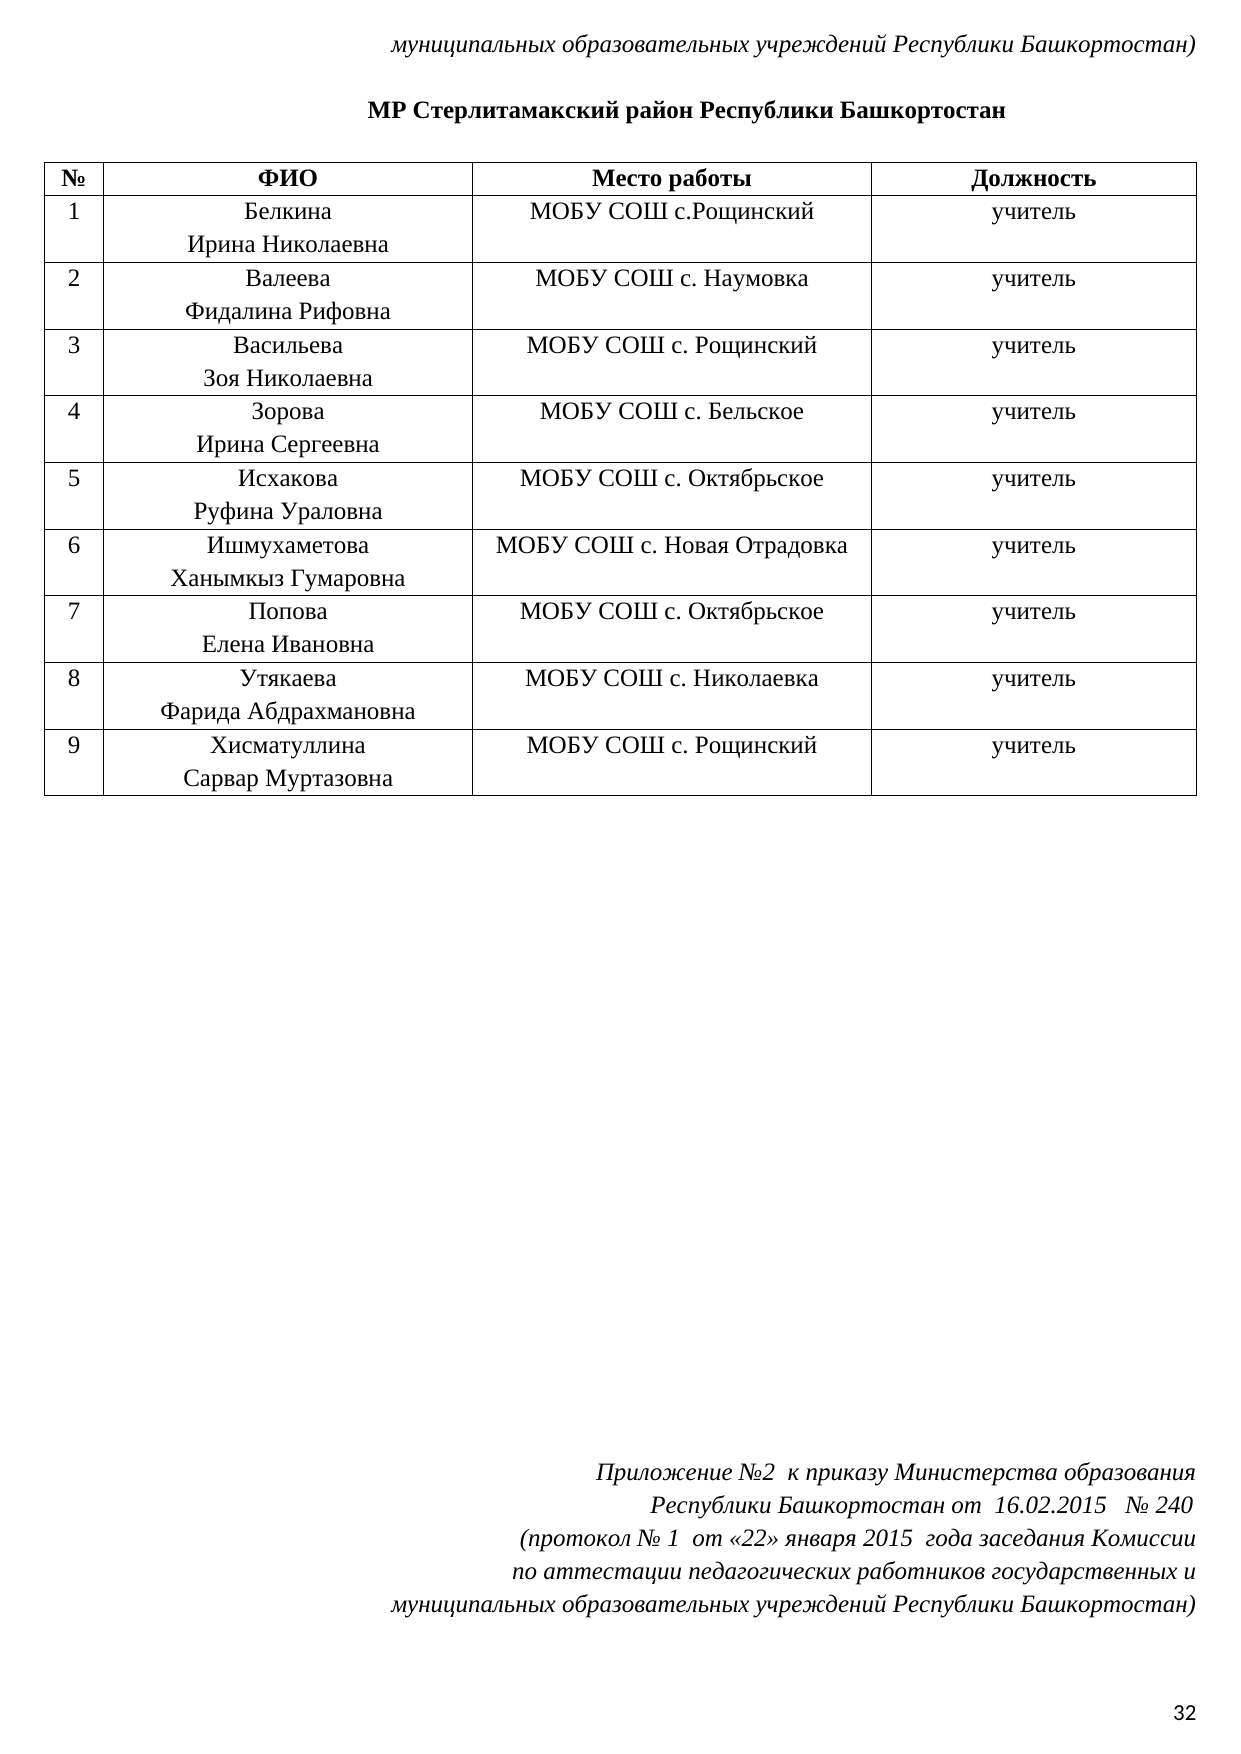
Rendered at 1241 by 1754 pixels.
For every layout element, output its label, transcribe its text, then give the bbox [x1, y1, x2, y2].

table_cell учитель [872, 330, 1196, 395]
table_cell 3 [45, 330, 103, 395]
table_cell 1 [45, 196, 103, 262]
table_cell 8 [45, 663, 103, 729]
table_header ФИО [104, 163, 472, 195]
table_cell учитель [872, 730, 1196, 795]
text МР Стерлитамакский район Республики Башкортостан [177, 96, 1196, 124]
table_header № [45, 163, 103, 195]
table_cell МОБУ СОШ с. Октябрьское [473, 596, 871, 662]
table_cell 9 [45, 730, 103, 795]
table_cell МОБУ СОШ с. Бельское [473, 396, 871, 462]
table_cell МОБУ СОШ с. Рощинский [473, 330, 871, 395]
table_cell Васильева Зоя Николаевна [104, 330, 472, 395]
text (протокол № 1 от «22» января 2015 года заседания Комиссии [177, 1523, 1196, 1552]
table_cell Попова Елена Ивановна [104, 596, 472, 662]
text муниципальных образовательных учреждений Республики Башкортостан) [177, 1589, 1196, 1618]
table_cell МОБУ СОШ с. Октябрьское [473, 463, 871, 529]
table_cell учитель [872, 196, 1196, 262]
table_cell Хисматуллина Сарвар Муртазовна [104, 730, 472, 795]
table_cell Утякаева Фарида Абдрахмановна [104, 663, 472, 729]
text муниципальных образовательных учреждений Республики Башкортостан) [177, 29, 1196, 58]
table_cell учитель [872, 396, 1196, 462]
table_cell учитель [872, 263, 1196, 329]
table_cell МОБУ СОШ с. Новая Отрадовка [473, 530, 871, 595]
table_cell учитель [872, 463, 1196, 529]
table_cell 5 [45, 463, 103, 529]
table_cell Валеева Фидалина Рифовна [104, 263, 472, 329]
table_cell учитель [872, 663, 1196, 729]
table_cell МОБУ СОШ с. Николаевка [473, 663, 871, 729]
table_cell Зорова Ирина Сергеевна [104, 396, 472, 462]
table_header Место работы [473, 163, 871, 195]
table_cell Белкина Ирина Николаевна [104, 196, 472, 262]
table_cell 7 [45, 596, 103, 662]
text Республики Башкортостан от 16.02.2015 № 240 [177, 1490, 1196, 1518]
table_cell МОБУ СОШ с.Рощинский [473, 196, 871, 262]
table_cell учитель [872, 596, 1196, 662]
table_header Должность [872, 163, 1196, 195]
table_cell МОБУ СОШ с. Наумовка [473, 263, 871, 329]
text Приложение №2 к приказу Министерства образования [177, 1457, 1196, 1486]
table_cell 6 [45, 530, 103, 595]
table_cell 2 [45, 263, 103, 329]
table_cell учитель [872, 530, 1196, 595]
table_cell Ишмухаметова Ханымкыз Гумаровна [104, 530, 472, 595]
table_cell Исхакова Руфина Ураловна [104, 463, 472, 529]
table_cell 4 [45, 396, 103, 462]
table_cell МОБУ СОШ с. Рощинский [473, 730, 871, 795]
text по аттестации педагогических работников государственных и [177, 1556, 1196, 1584]
